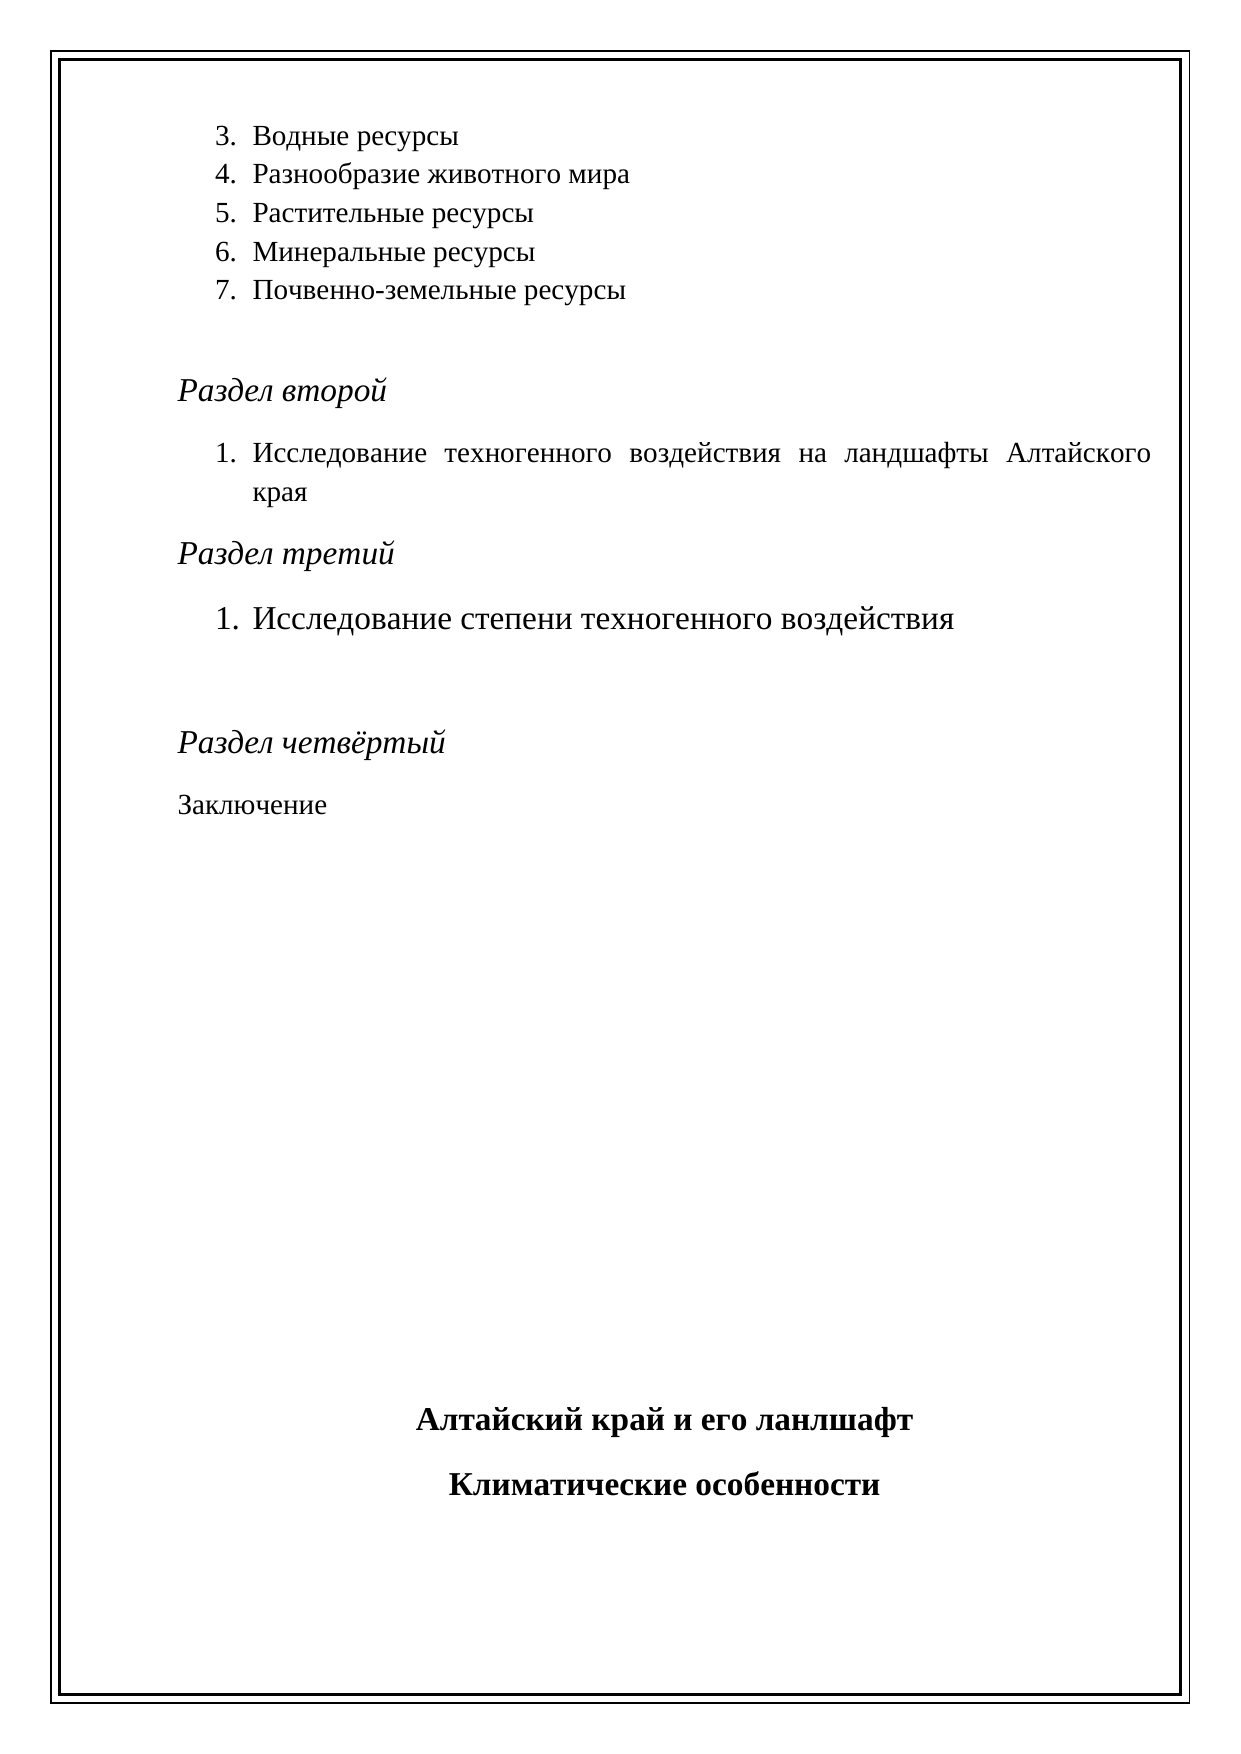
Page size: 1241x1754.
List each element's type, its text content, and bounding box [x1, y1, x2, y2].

list Растительные ресурсы [215, 195, 1152, 229]
text Раздел третий [177, 533, 1152, 571]
text Алтайский край и его ланлшафт [177, 1399, 1152, 1438]
list Исследование степени техногенного воздействия [215, 598, 1152, 636]
list Почвенно-земельные ресурсы [215, 272, 1152, 306]
list Разнообразие животного мира [215, 157, 1152, 190]
text Раздел четвёртый [177, 722, 1152, 761]
text Раздел второй [177, 370, 1152, 408]
text Климатические особенности [177, 1464, 1152, 1503]
list Минеральные ресурсы [215, 234, 1152, 267]
list Водные ресурсы [215, 118, 1152, 152]
text Заключение [177, 787, 1152, 821]
list Исследование техногенного воздействия на ландшафты Алтайского края [215, 435, 1152, 507]
